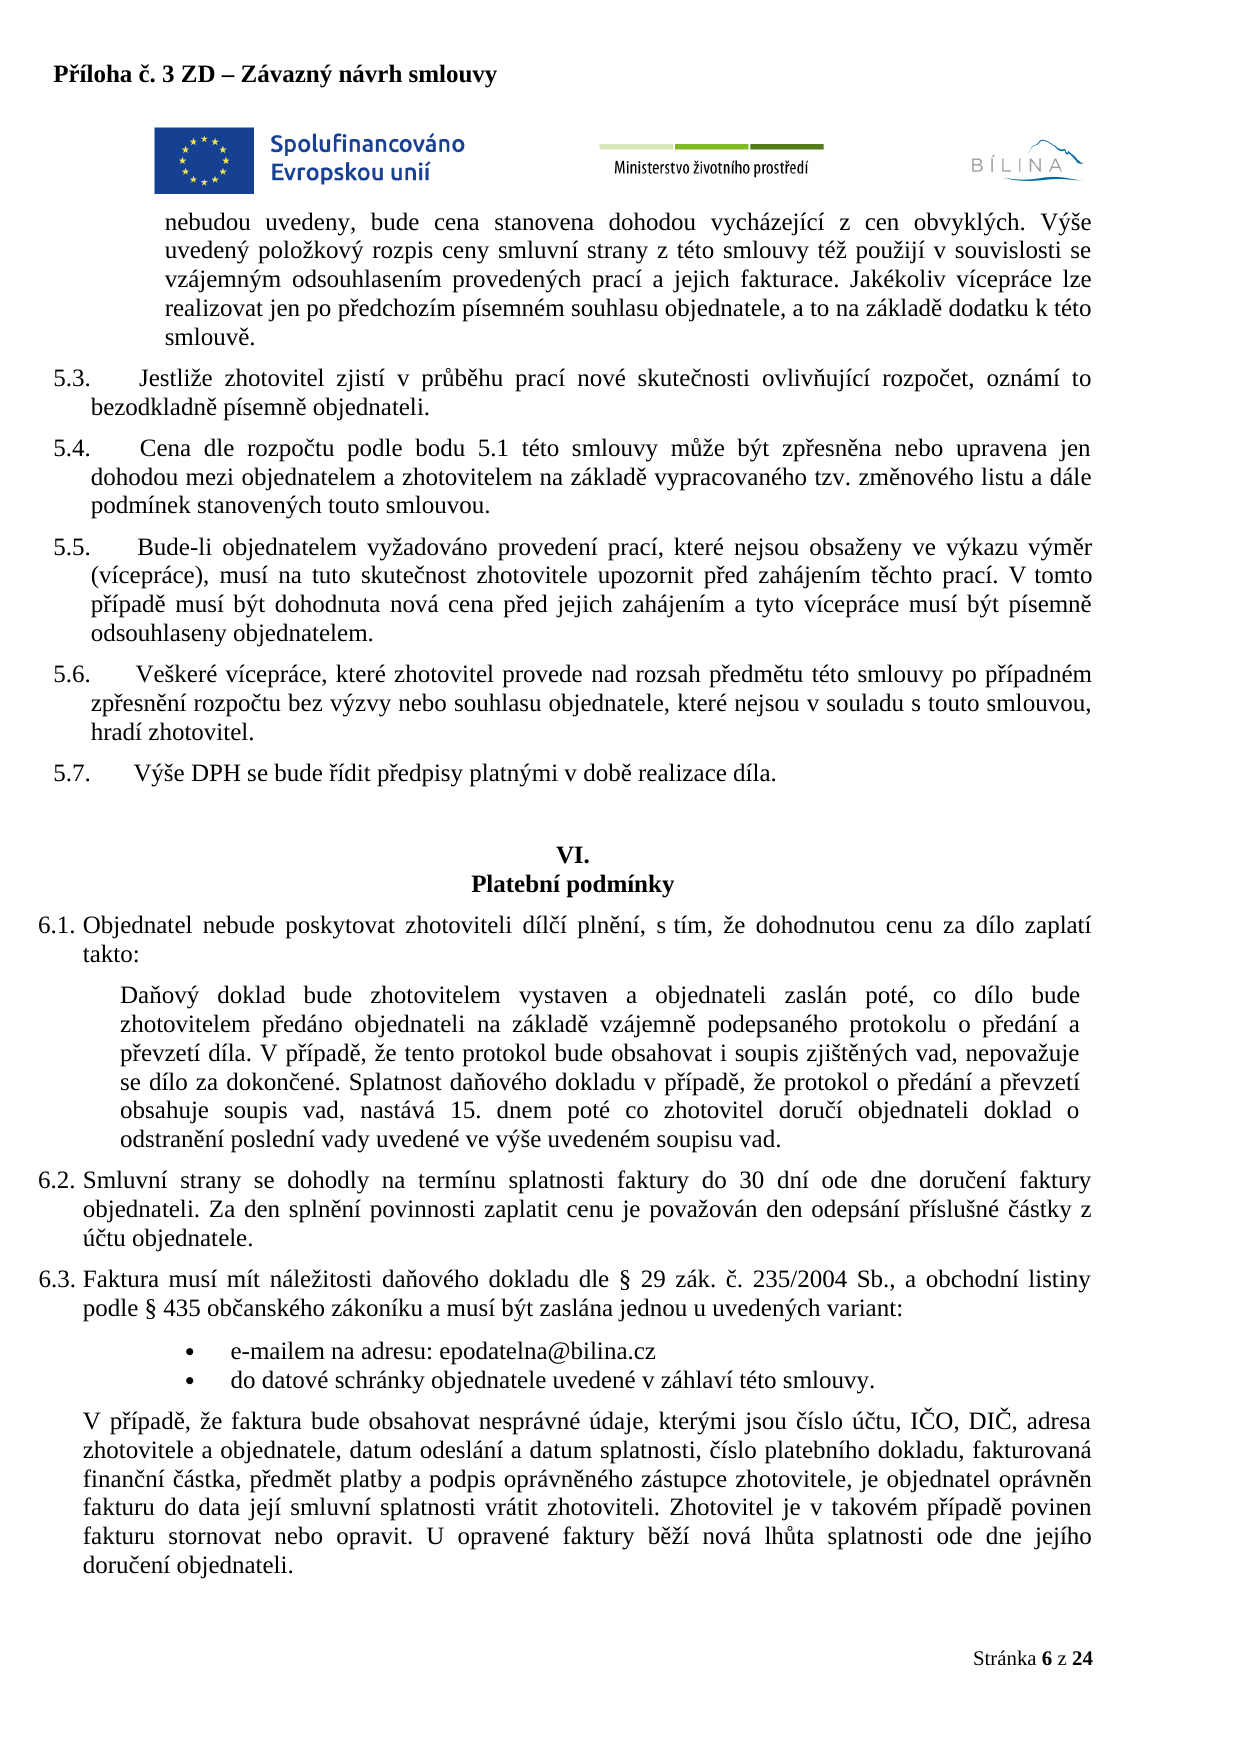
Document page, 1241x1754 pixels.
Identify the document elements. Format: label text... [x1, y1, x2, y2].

list Faktura musí mít náležitosti daňového dokladu dle § 29 zák. č. 235/2004 Sb., a obchodní listiny podle § 435 občanského zákoníku a musí být zaslána jednou u uvedených variant: [38, 1264, 1092, 1322]
list Cena dle rozpočtu podle bodu 5.1 této smlouvy může být zpřesněna nebo upravena jen dohodou mezi objednatelem a zhotovitelem na základě vypracovaného tzv. změnového listu a dále podmínek stanovených touto smlouvou. [53, 433, 1092, 519]
list Veškeré vícepráce, které zhotovitel provede nad rozsah předmětu této smlouvy po případném zpřesnění rozpočtu bez výzvy nebo souhlasu objednatele, které nejsou v souladu s touto smlouvou, hradí zhotovitel. [53, 659, 1092, 746]
picture [147, 111, 1093, 207]
list e-mailem na adresu: epodatelna@bilina.cz [186, 1336, 1092, 1365]
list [127, 166, 1092, 351]
list Jestliže zhotovitel zjistí v průběhu prací nové skutečnosti ovlivňující rozpočet, oznámí to bezodkladně písemně objednateli. [53, 363, 1092, 421]
list Výše DPH se bude řídit předpisy platnými v době realizace díla. [53, 758, 1092, 787]
list Daňový doklad bude zhotovitelem vystaven a objednateli zaslán poté, co dílo bude zhotovitelem předáno objednateli na základě vzájemně podepsaného protokolu o předání a převzetí díla. V případě, že tento protokol bude obsahovat i soupis zjištěných vad, nepovažuje se dílo za dokončené. Splatnost daňového dokladu v případě, že protokol o předání a převzetí obsahuje soupis vad, nastává 15. dnem poté co zhotovitel doručí objednateli doklad o odstranění poslední vady uvedené ve výše uvedeném soupisu vad. [120, 981, 1081, 1153]
list Bude-li objednatelem vyžadováno provedení prací, které nejsou obsaženy ve výkazu výměr (vícepráce), musí na tuto skutečnost zhotovitele upozornit před zahájením těchto prací. V tomto případě musí být dohodnuta nová cena před jejich zahájením a tyto vícepráce musí být písemně odsouhlaseny objednatelem. [53, 532, 1092, 647]
list do datové schránky objednatele uvedené v záhlaví této smlouvy. [186, 1365, 1092, 1394]
text Platební podmínky [53, 869, 1092, 898]
text VI. [53, 841, 1092, 869]
text V případě, že faktura bude obsahovat nesprávné údaje, kterými jsou číslo účtu, IČO, DIČ, adresa zhotovitele a objednatele, datum odeslání a datum splatnosti, číslo platebního dokladu, fakturovaná finanční částka, předmět platby a podpis oprávněného zástupce zhotovitele, je objednatel oprávněn fakturu do data její smluvní splatnosti vrátit zhotoviteli. Zhotovitel je v takovém případě povinen fakturu stornovat nebo opravit. U opravené faktury běží nová lhůta splatnosti ode dne jejího doručení objednateli. [83, 1406, 1092, 1579]
list Objednatel nebude poskytovat zhotoviteli dílčí plnění, s tím, že dohodnutou cenu za dílo zaplatí takto: [38, 911, 1092, 968]
list Smluvní strany se dohodly na termínu splatnosti faktury do 30 dní ode dne doručení faktury objednateli. Za den splnění povinnosti zaplatit cenu je považován den odepsání příslušné částky z účtu objednatele. [38, 1166, 1092, 1252]
